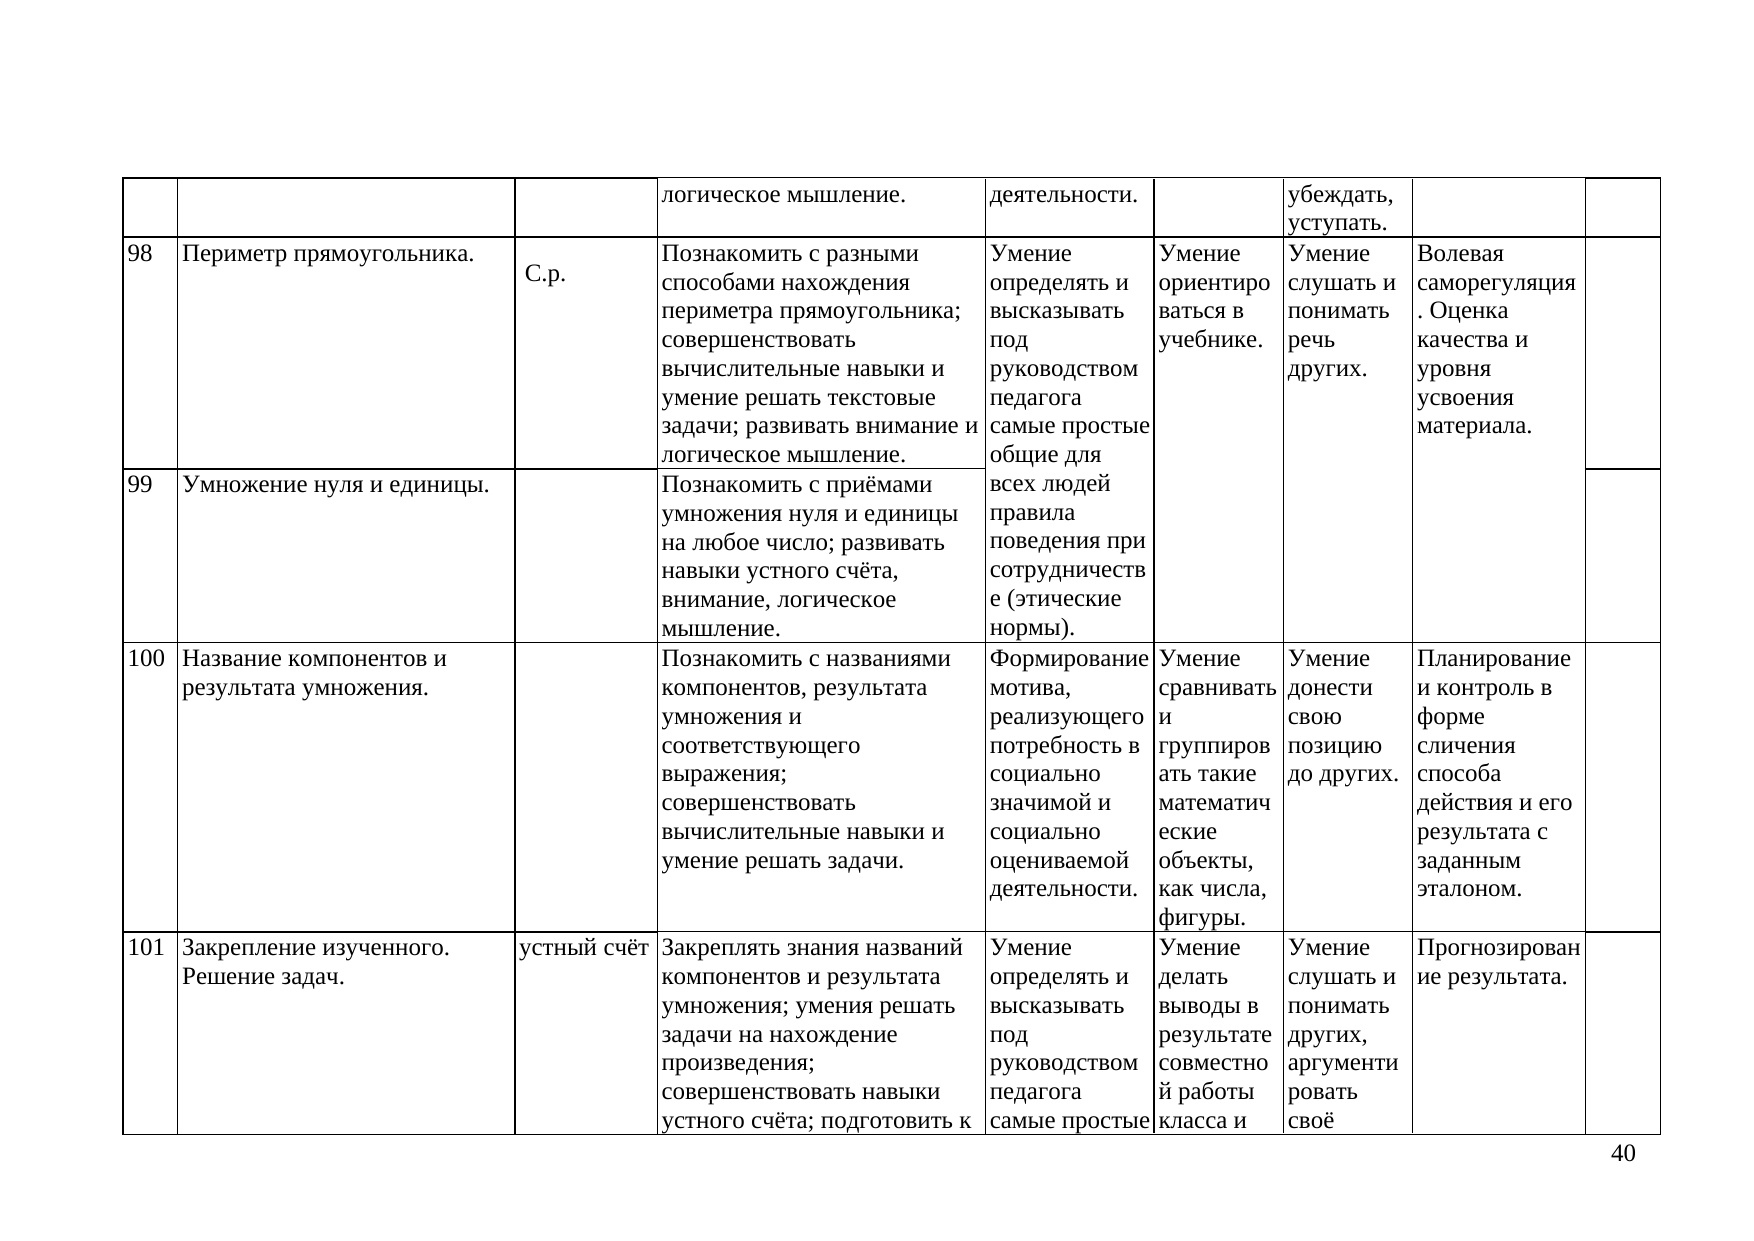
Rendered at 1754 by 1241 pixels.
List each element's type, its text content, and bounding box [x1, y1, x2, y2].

table_cell устный счёт [516, 933, 657, 1134]
table_cell 100 [124, 643, 177, 931]
table_cell [516, 179, 657, 236]
table_cell 101 [124, 933, 177, 1134]
table_cell [516, 470, 657, 642]
table_cell Планирование и контроль в форме сличения способа действия и его результата с заданным эталоном. [1413, 643, 1585, 931]
table_cell 99 [124, 470, 177, 642]
table_cell Умение ориентироваться в учебнике. [1155, 238, 1283, 642]
table_cell Умение определять и высказывать под руководством педагога самые простые общие для всех людей правила поведения при сотрудничестве (этические нормы). [986, 238, 1153, 642]
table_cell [658, 932, 985, 1134]
table_cell [516, 643, 657, 931]
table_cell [1284, 178, 1412, 236]
table_cell Познакомить с разными способами нахождения периметра прямоугольника; совершенствовать вычислительные навыки и умение решать текстовые задачи; развивать внимание и логическое мышление. [658, 238, 985, 468]
table_cell [1586, 179, 1660, 236]
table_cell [178, 179, 514, 236]
table_cell Формирование мотива, реализующего потребность в социально значимой и социально оцениваемой деятельности. [986, 643, 1153, 931]
table_cell С.р. [516, 238, 657, 468]
table_cell 98 [124, 238, 177, 468]
table_cell Периметр прямоугольника. [178, 238, 514, 468]
table_cell Познакомить с названиями компонентов, результата умножения и соответствующего выражения; совершенствовать вычислительные навыки и умение решать задачи. [658, 643, 985, 931]
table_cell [1284, 932, 1413, 1134]
table_cell [1586, 470, 1660, 642]
table_cell Умение сравнивать и группировать такие математические объекты, как числа, фигуры. [1155, 643, 1283, 931]
table_cell [1586, 933, 1660, 1134]
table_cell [1413, 932, 1585, 1134]
table_cell [1586, 238, 1660, 468]
table_cell Умение слушать и понимать речь других. [1284, 238, 1412, 642]
table_cell Умножение нуля и единицы. [178, 470, 514, 642]
table_cell 97 [124, 179, 177, 236]
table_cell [1154, 932, 1283, 1134]
table_cell Познакомить с приёмами умножения нуля и единицы на любое число; развивать навыки устного счёта, внимание, логическое мышление. [658, 469, 985, 642]
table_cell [986, 178, 1154, 236]
table_cell Умение донести свою позицию до других. [1284, 643, 1412, 931]
table_cell Название компонентов и результата умножения. [178, 643, 514, 931]
table_cell Волевая саморегуляция. Оценка качества и уровня усвоения материала. [1413, 238, 1585, 642]
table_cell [986, 932, 1154, 1134]
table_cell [658, 178, 985, 236]
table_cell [1155, 178, 1283, 236]
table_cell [178, 933, 514, 1134]
table_cell [1586, 643, 1660, 931]
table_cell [1413, 178, 1585, 236]
